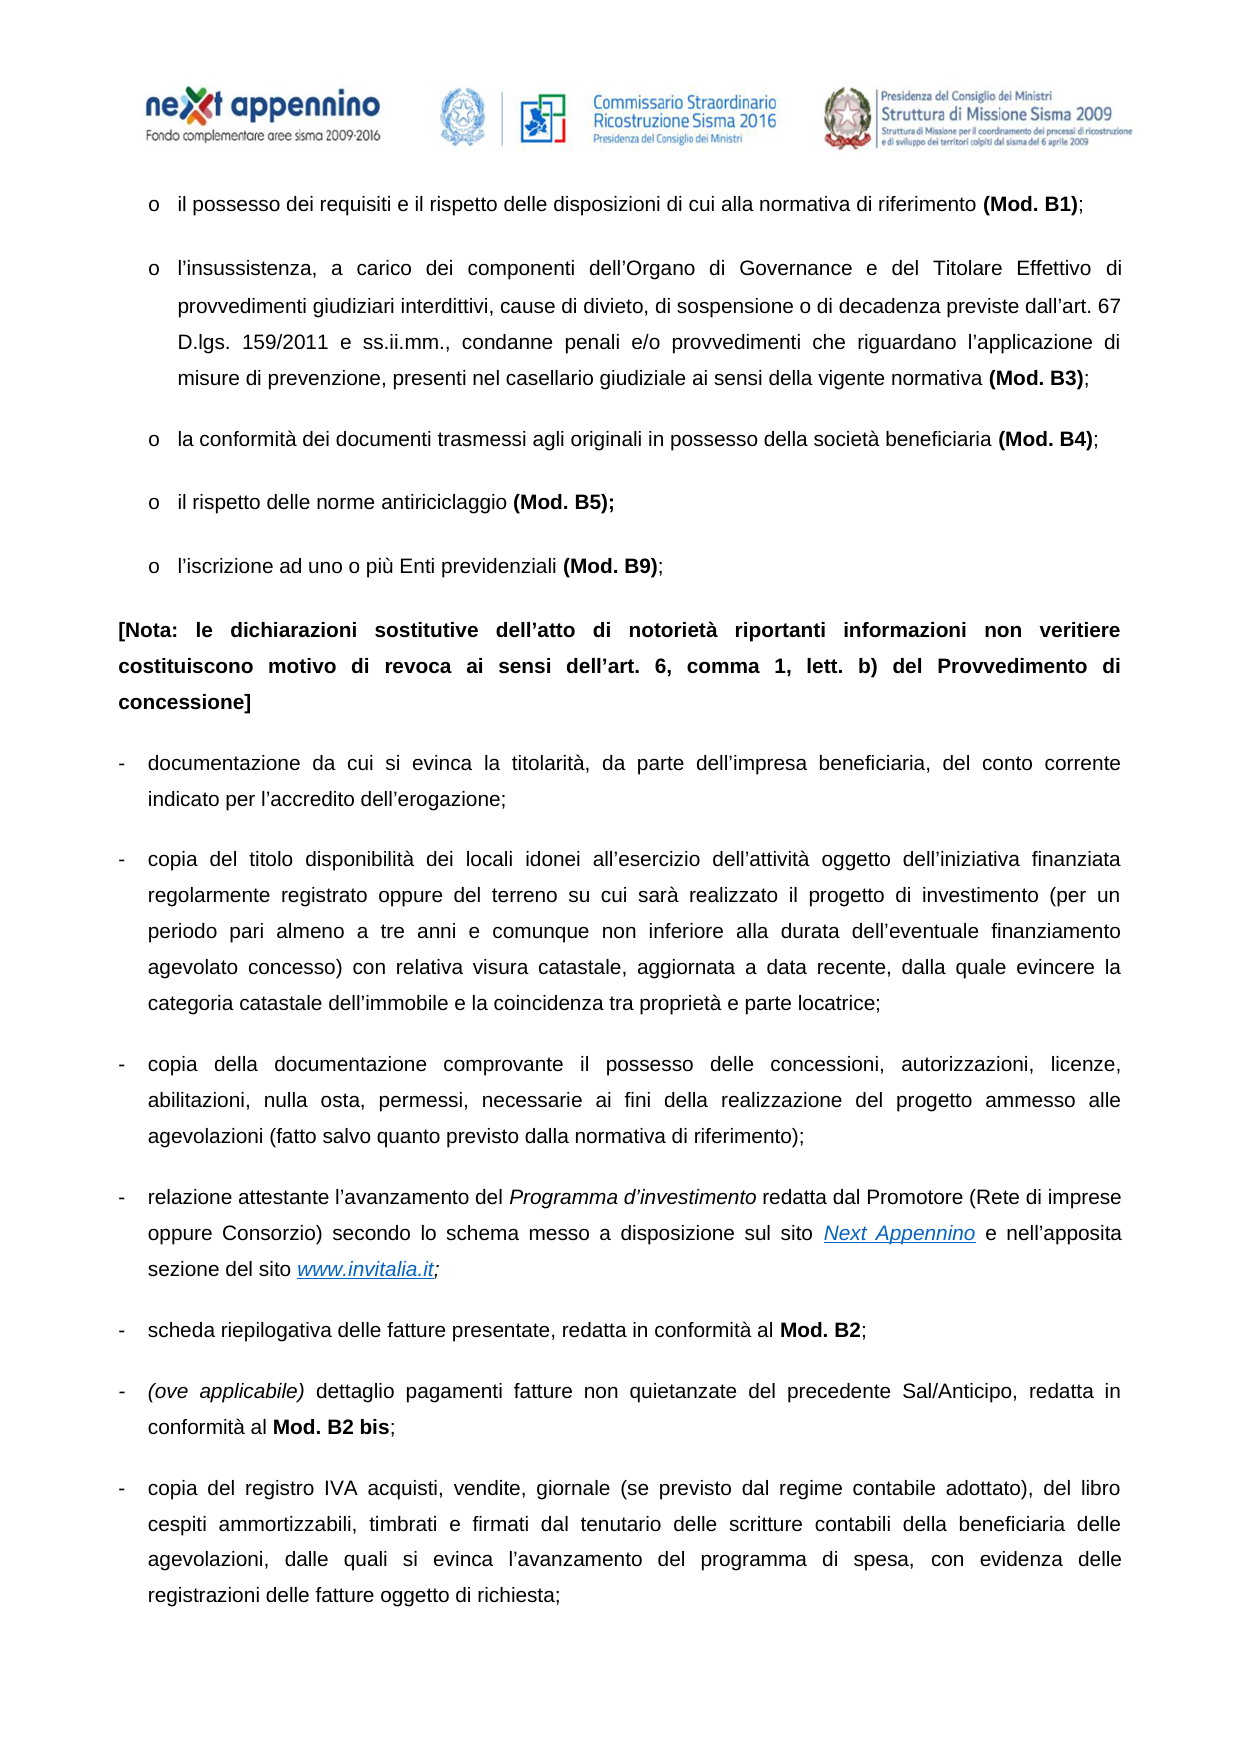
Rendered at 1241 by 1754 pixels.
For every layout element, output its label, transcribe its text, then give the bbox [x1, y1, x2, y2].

list relazione attestante l’avanzamento del Programma d’investimento redatta dal Promotore (Rete di imprese oppure Consorzio) secondo lo schema messo a disposizione sul sito Next Appennino e nell’apposita sezione del sito www.invitalia.it; [118, 1185, 1122, 1281]
list documentazione da cui si evinca la titolarità, da parte dell’impresa beneficiaria, del conto corrente indicato per l’accredito dell’erogazione; [118, 750, 1122, 810]
text [Nota: le dichiarazioni sostitutive dell’atto di notorietà riportanti informazioni non veritiere costituiscono motivo di revoca ai sensi dell’art. 6, comma 1, lett. b) del Provvedimento di concessione] [118, 618, 1122, 713]
list il possesso dei requisiti e il rispetto delle disposizioni di cui alla normativa di riferimento (Mod. B1); [148, 192, 1122, 218]
list (ove applicabile) dettaglio pagamenti fatture non quietanzate del precedente Sal/Anticipo, redatta in conformità al Mod. B2 bis; [118, 1378, 1122, 1438]
list l’insussistenza, a carico dei componenti dell’Organo di Governance e del Titolare Effettivo di provvedimenti giudiziari interdittivi, cause di divieto, di sospensione o di decadenza previste dall’art. 67 D.lgs. 159/2011 e ss.ii.mm., condanne penali e/o provvedimenti che riguardano l’applicazione di misure di prevenzione, presenti nel casellario giudiziale ai sensi della vigente normativa (Mod. B3); [148, 256, 1122, 389]
list copia del registro IVA acquisti, vendite, giornale (se previsto dal regime contabile adottato), del libro cespiti ammortizzabili, timbrati e firmati dal tenutario delle scritture contabili della beneficiaria delle agevolazioni, dalle quali si evinca l’avanzamento del programma di spesa, con evidenza delle registrazioni delle fatture oggetto di richiesta; [118, 1475, 1122, 1607]
list scheda riepilogativa delle fatture presentate, redatta in conformità al Mod. B2; [118, 1318, 1122, 1342]
list copia del titolo disponibilità dei locali idonei all’esercizio dell’attività oggetto dell’iniziativa finanziata regolarmente registrato oppure del terreno su cui sarà realizzato il progetto di investimento (per un periodo pari almeno a tre anni e comunque non inferiore alla durata dell’eventuale finanziamento agevolato concesso) con relativa visura catastale, aggiornata a data recente, dalla quale evincere la categoria catastale dell’immobile e la coincidenza tra proprietà e parte locatrice; [118, 847, 1122, 1015]
list copia della documentazione comprovante il possesso delle concessioni, autorizzazioni, licenze, abilitazioni, nulla osta, permessi, necessarie ai fini della realizzazione del progetto ammesso alle agevolazioni (fatto salvo quanto previsto dalla normativa di riferimento); [118, 1052, 1122, 1148]
list l’iscrizione ad uno o più Enti previdenziali (Mod. B9); [148, 554, 1122, 580]
list il rispetto delle norme antiriciclaggio (Mod. B5); [148, 490, 1122, 516]
list la conformità dei documenti trasmessi agli originali in possesso della società beneficiaria (Mod. B4); [148, 426, 1122, 452]
picture [131, 76, 1136, 158]
